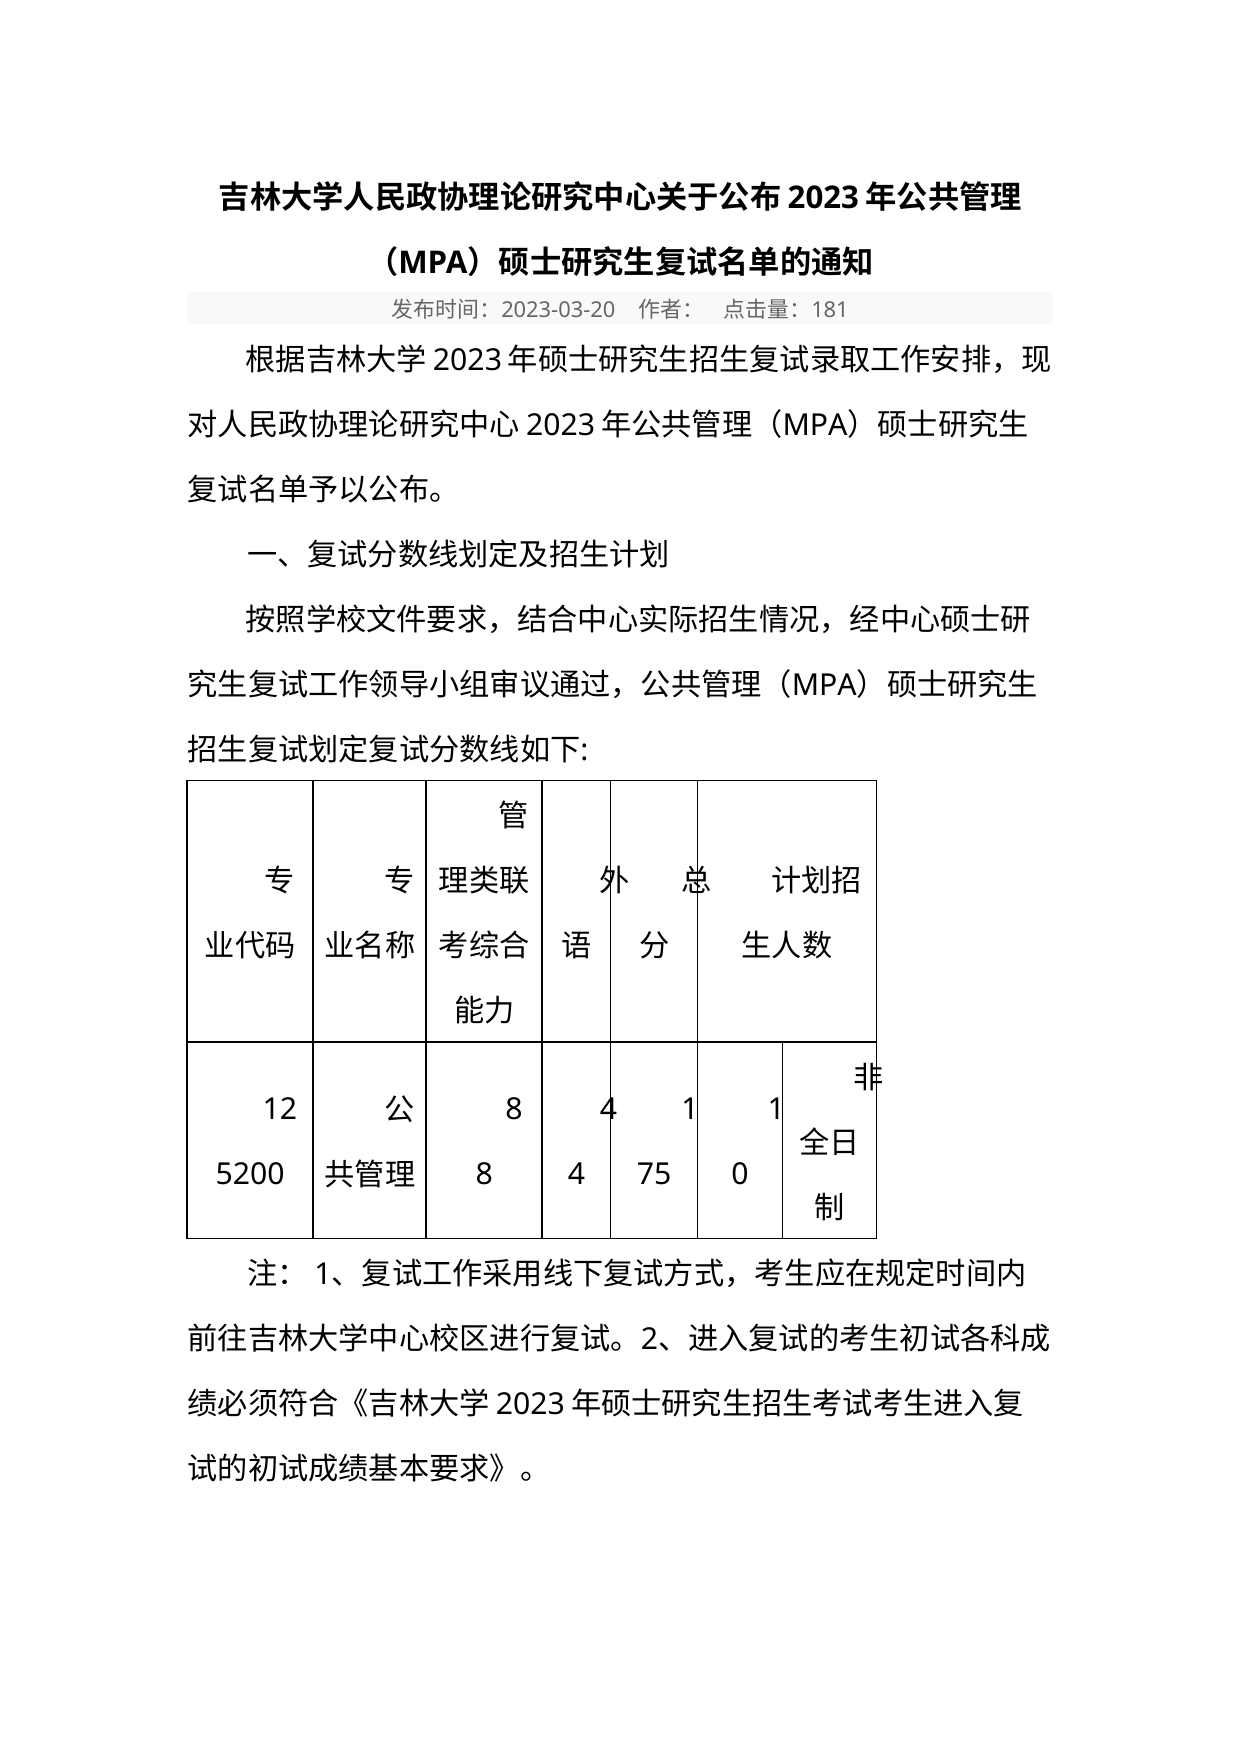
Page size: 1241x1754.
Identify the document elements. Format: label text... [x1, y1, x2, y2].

table_cell 公共管理 [314, 1043, 425, 1238]
text 吉林大学人民政协理论研究中心关于公布2023年公共管理（MPA）硕士研究生复试名单的通知 [187, 162, 1053, 292]
table_cell 10 [698, 1043, 782, 1238]
text 按照学校文件要求，结合中心实际招生情况，经中心硕士研究生复试工作领导小组审议通过，公共管理（MPA）硕士研究生招生复试划定复试分数线如下: [187, 584, 1053, 779]
table_cell 44 [543, 1043, 610, 1238]
table_cell 非全日制 [783, 1043, 876, 1238]
table_cell 175 [611, 1043, 697, 1238]
table_header 专业代码 [188, 781, 312, 1041]
table_header 外语 [543, 781, 610, 1041]
table_cell 125200 [188, 1043, 312, 1238]
table_cell 88 [427, 1043, 541, 1238]
table_header 管理类联考综合能力 [427, 781, 541, 1041]
text 根据吉林大学2023年硕士研究生招生复试录取工作安排，现对人民政协理论研究中心2023年公共管理（MPA）硕士研究生复试名单予以公布。 [187, 324, 1053, 519]
text 一、复试分数线划定及招生计划 [187, 519, 1053, 584]
text 注： 1、复试工作采用线下复试方式，考生应在规定时间内前往吉林大学中心校区进行复试。2、进入复试的考生初试各科成绩必须符合《吉林大学2023年硕士研究生招生考试考生进入复试的初试成绩基本要求》。 [187, 1239, 1053, 1499]
table_header 计划招生人数 [698, 781, 876, 1041]
text 发布时间：2023-03-20 作者： 点击量：181 [187, 292, 1053, 324]
table_header 专业名称 [314, 781, 425, 1041]
table_header 总分 [611, 781, 697, 1041]
